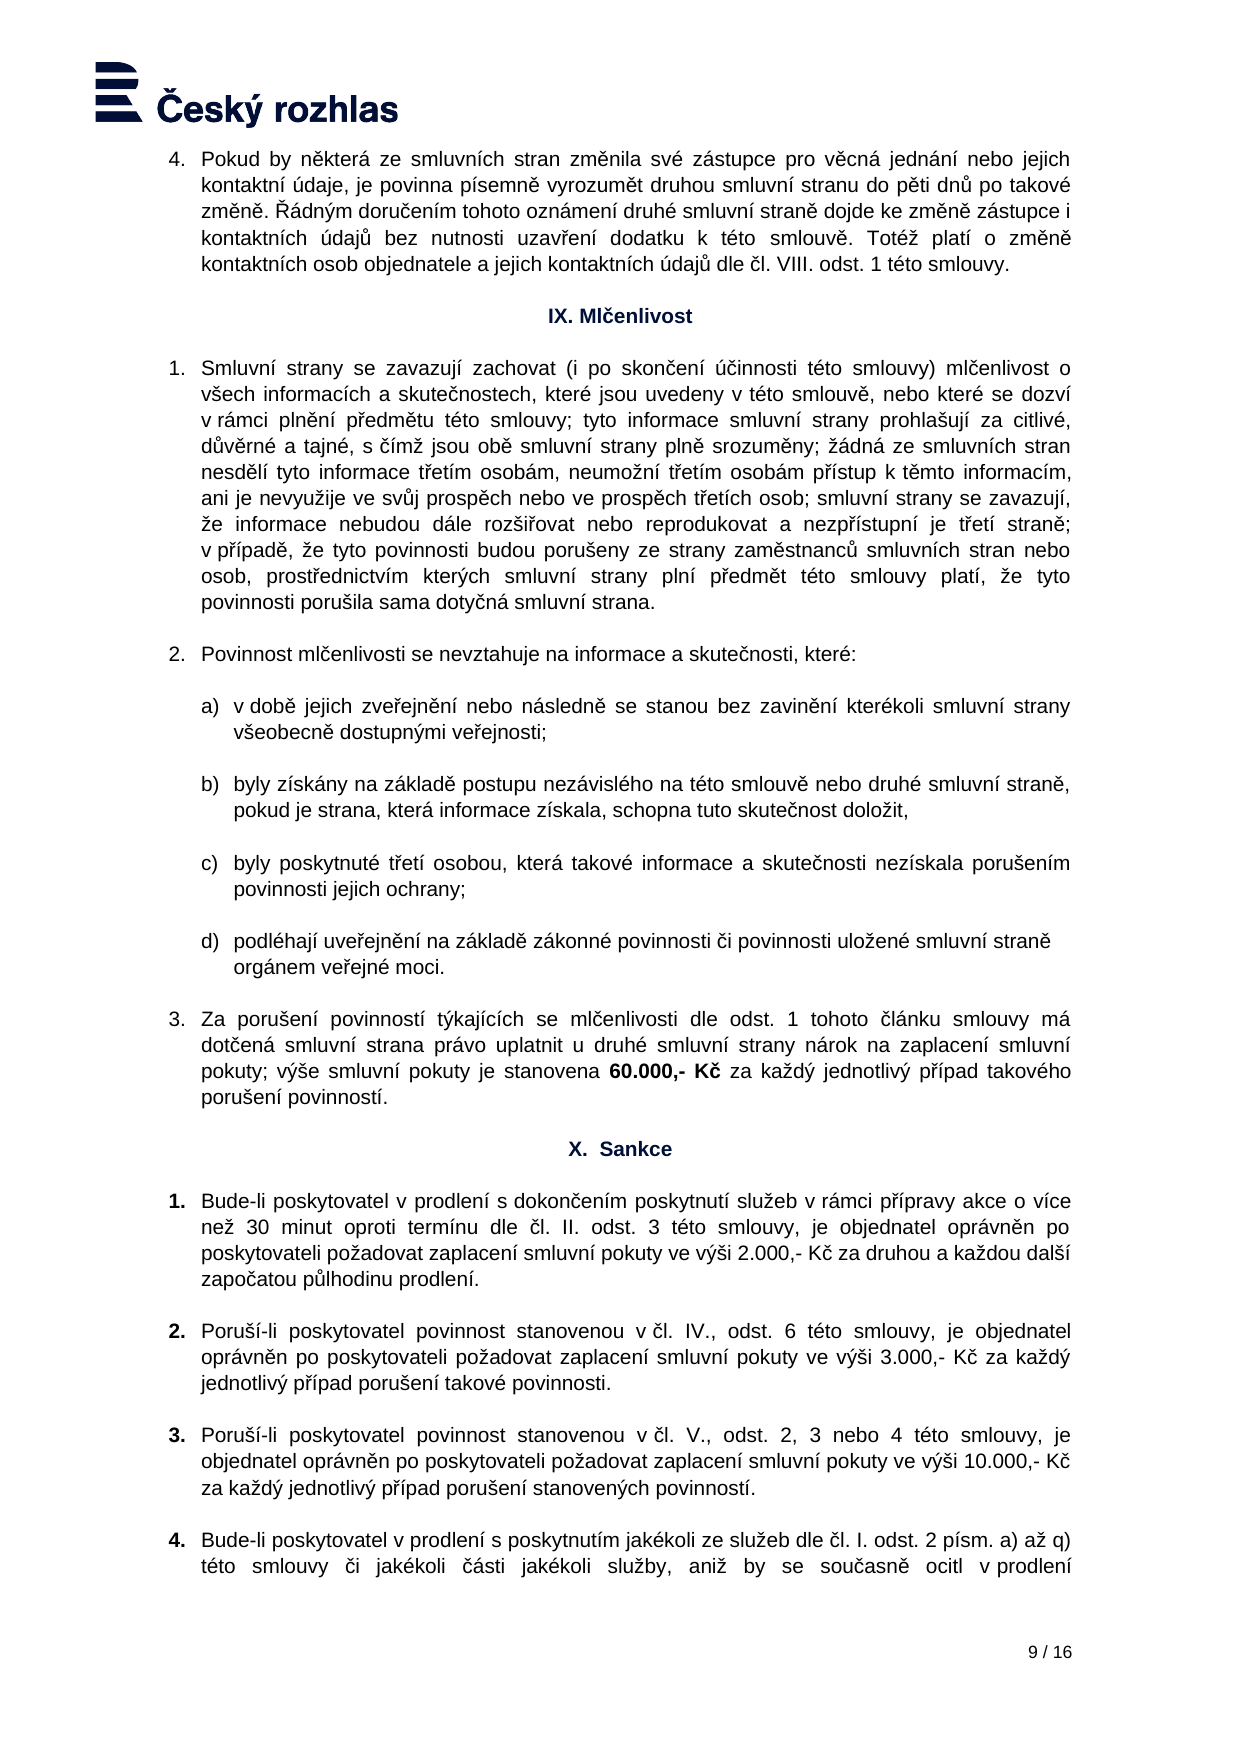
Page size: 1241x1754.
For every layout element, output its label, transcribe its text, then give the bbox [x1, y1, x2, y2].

list Povinnost mlčenlivosti se nevztahuje na informace a skutečnosti, které: [168, 641, 1072, 667]
subtitle Mlčenlivost [168, 302, 1072, 328]
list podléhají uveřejnění na základě zákonné povinnosti či povinnosti uložené smluvní straně orgánem veřejné moci. [201, 927, 1072, 979]
list Smluvní strany se zavazují zachovat (i po skončení účinnosti této smlouvy) mlčenlivost o všech informacích a skutečnostech, které jsou uvedeny v této smlouvě, nebo které se dozví v rámci plnění předmětu této smlouvy; tyto informace smluvní strany prohlašují za citlivé, důvěrné a tajné, s čímž jsou obě smluvní strany plně srozuměny; žádná ze smluvních stran nesdělí tyto informace třetím osobám, neumožní třetím osobám přístup k těmto informacím, ani je nevyužije ve svůj prospěch nebo ve prospěch třetích osob; smluvní strany se zavazují, že informace nebudou dále rozšiřovat nebo reprodukovat a nezpřístupní je třetí straně; v případě, že tyto povinnosti budou porušeny ze strany zaměstnanců smluvních stran nebo osob, prostřednictvím kterých smluvní strany plní předmět této smlouvy platí, že tyto povinnosti porušila sama dotyčná smluvní strana. [168, 354, 1072, 615]
list v době jejich zveřejnění nebo následně se stanou bez zavinění kterékoli smluvní strany všeobecně dostupnými veřejnosti; [201, 693, 1072, 745]
list byly poskytnuté třetí osobou, která takové informace a skutečnosti nezískala porušením povinnosti jejich ochrany; [201, 849, 1072, 901]
list Bude-li poskytovatel v prodlení s dokončením poskytnutí služeb v rámci přípravy akce o více než 30 minut oproti termínu dle čl. II. odst. 3 této smlouvy, je objednatel oprávněn po poskytovateli požadovat zaplacení smluvní pokuty ve výši 2.000,- Kč za druhou a každou další započatou půlhodinu prodlení. [168, 1188, 1072, 1292]
list byly získány na základě postupu nezávislého na této smlouvě nebo druhé smluvní straně, pokud je strana, která informace získala, schopna tuto skutečnost doložit, [201, 771, 1072, 823]
list Poruší-li poskytovatel povinnost stanovenou v čl. V., odst. 2, 3 nebo 4 této smlouvy, je objednatel oprávněn po poskytovateli požadovat zaplacení smluvní pokuty ve výši 10.000,- Kč za každý jednotlivý případ porušení stanovených povinností. [168, 1422, 1072, 1500]
list Pokud by některá ze smluvních stran změnila své zástupce pro věcná jednání nebo jejich kontaktní údaje, je povinna písemně vyrozumět druhou smluvní stranu do pěti dnů po takové změně. Řádným doručením tohoto oznámení druhé smluvní straně dojde ke změně zástupce i kontaktních údajů bez nutnosti uzavření dodatku k této smlouvě. Totéž platí o změně kontaktních osob objednatele a jejich kontaktních údajů dle čl. VIII. odst. 1 této smlouvy. [168, 146, 1072, 276]
list Poruší-li poskytovatel povinnost stanovenou v čl. IV., odst. 6 této smlouvy, je objednatel oprávněn po poskytovateli požadovat zaplacení smluvní pokuty ve výši 3.000,- Kč za každý jednotlivý případ porušení takové povinnosti. [168, 1318, 1072, 1396]
subtitle Sankce [168, 1136, 1072, 1162]
picture [95, 62, 398, 128]
list Za porušení povinností týkajících se mlčenlivosti dle odst. 1 tohoto článku smlouvy má dotčená smluvní strana právo uplatnit u druhé smluvní strany nárok na zaplacení smluvní pokuty; výše smluvní pokuty je stanovena 60.000,- Kč za každý jednotlivý případ takového porušení povinností. [168, 1005, 1072, 1109]
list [168, 1526, 1072, 1578]
